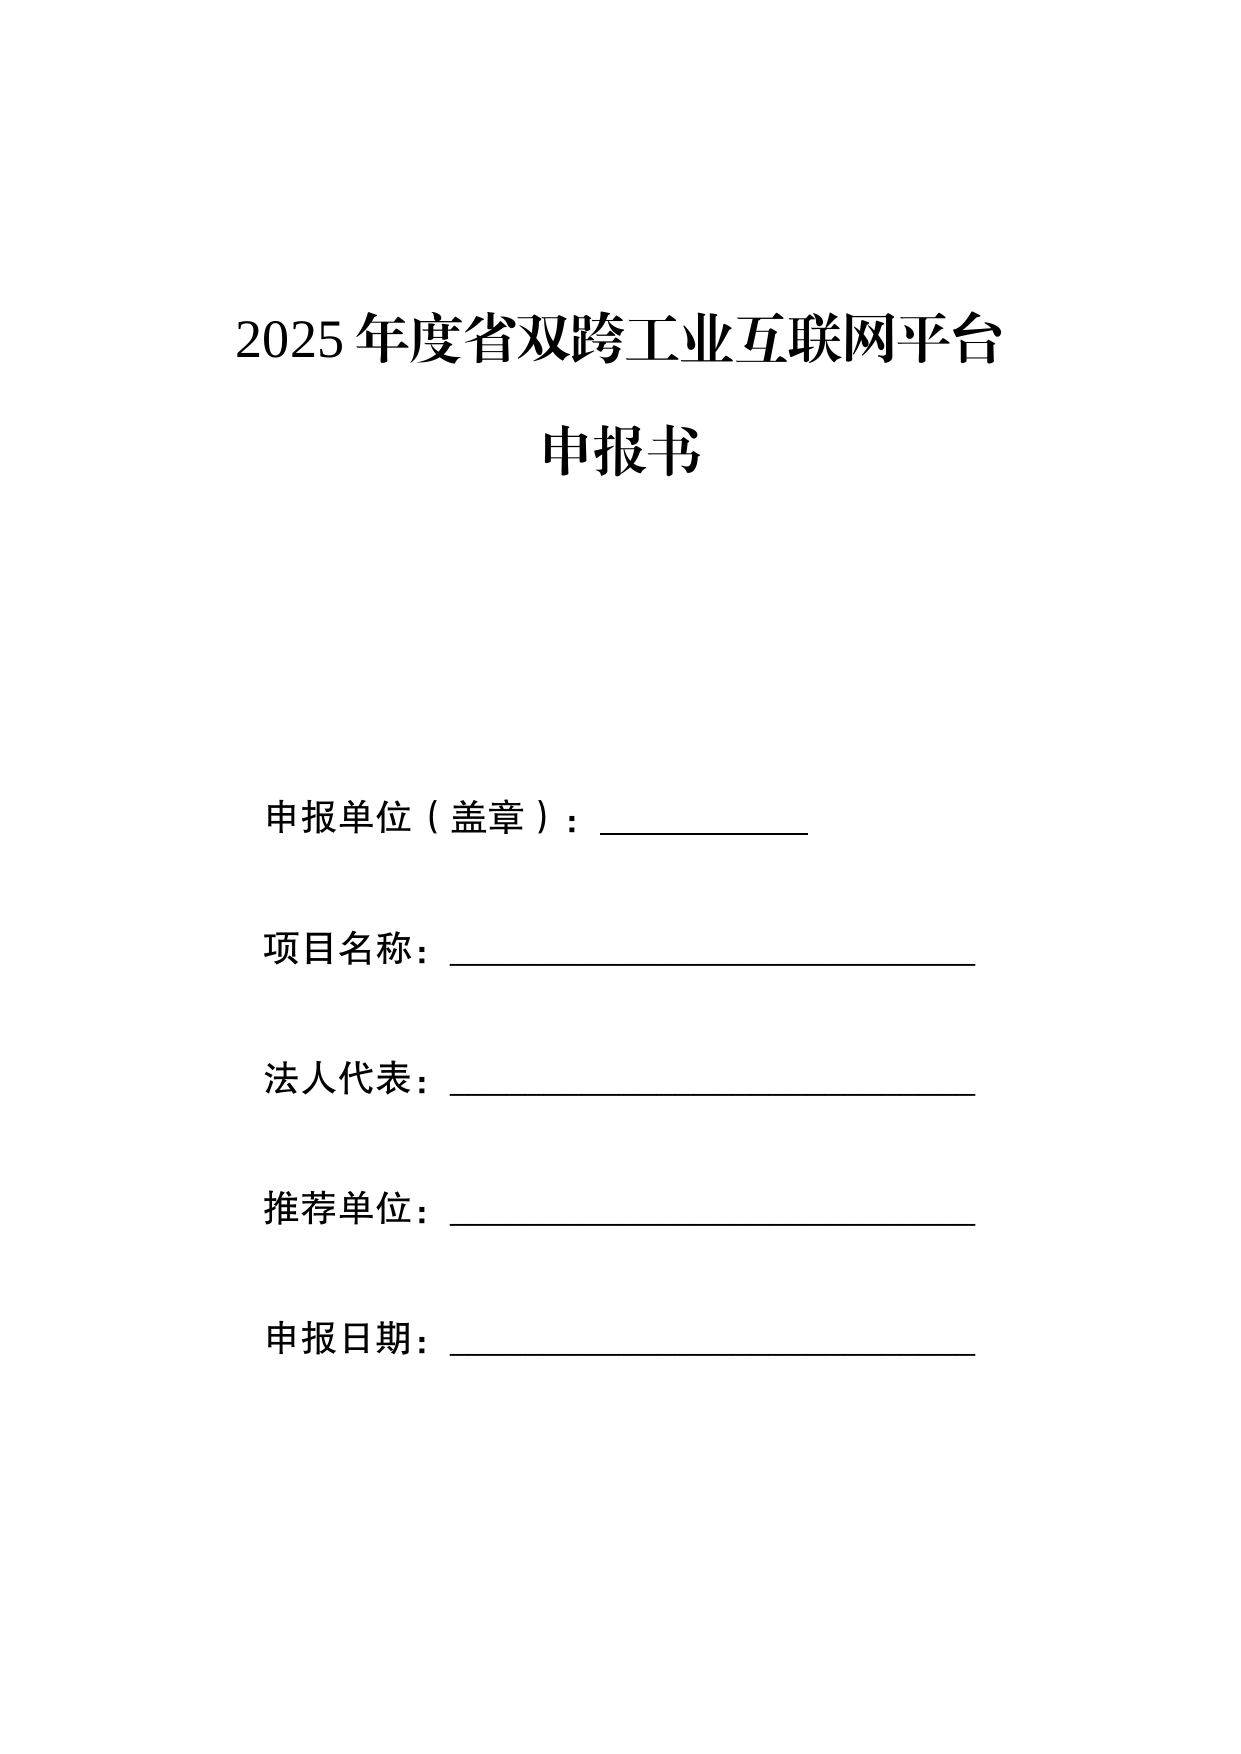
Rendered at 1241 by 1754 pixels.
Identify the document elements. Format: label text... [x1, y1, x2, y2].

text 项目名称：____________________________ [187, 915, 1053, 980]
text 申报日期：____________________________ [187, 1305, 1053, 1370]
text 法人代表：____________________________ [187, 1045, 1053, 1110]
text 申报书 [187, 422, 1053, 487]
text 2025年度省双跨工业互联网平台 [187, 291, 1053, 389]
text 推荐单位：____________________________ [187, 1175, 1053, 1240]
text 申报单位（盖章）： [187, 785, 1053, 850]
